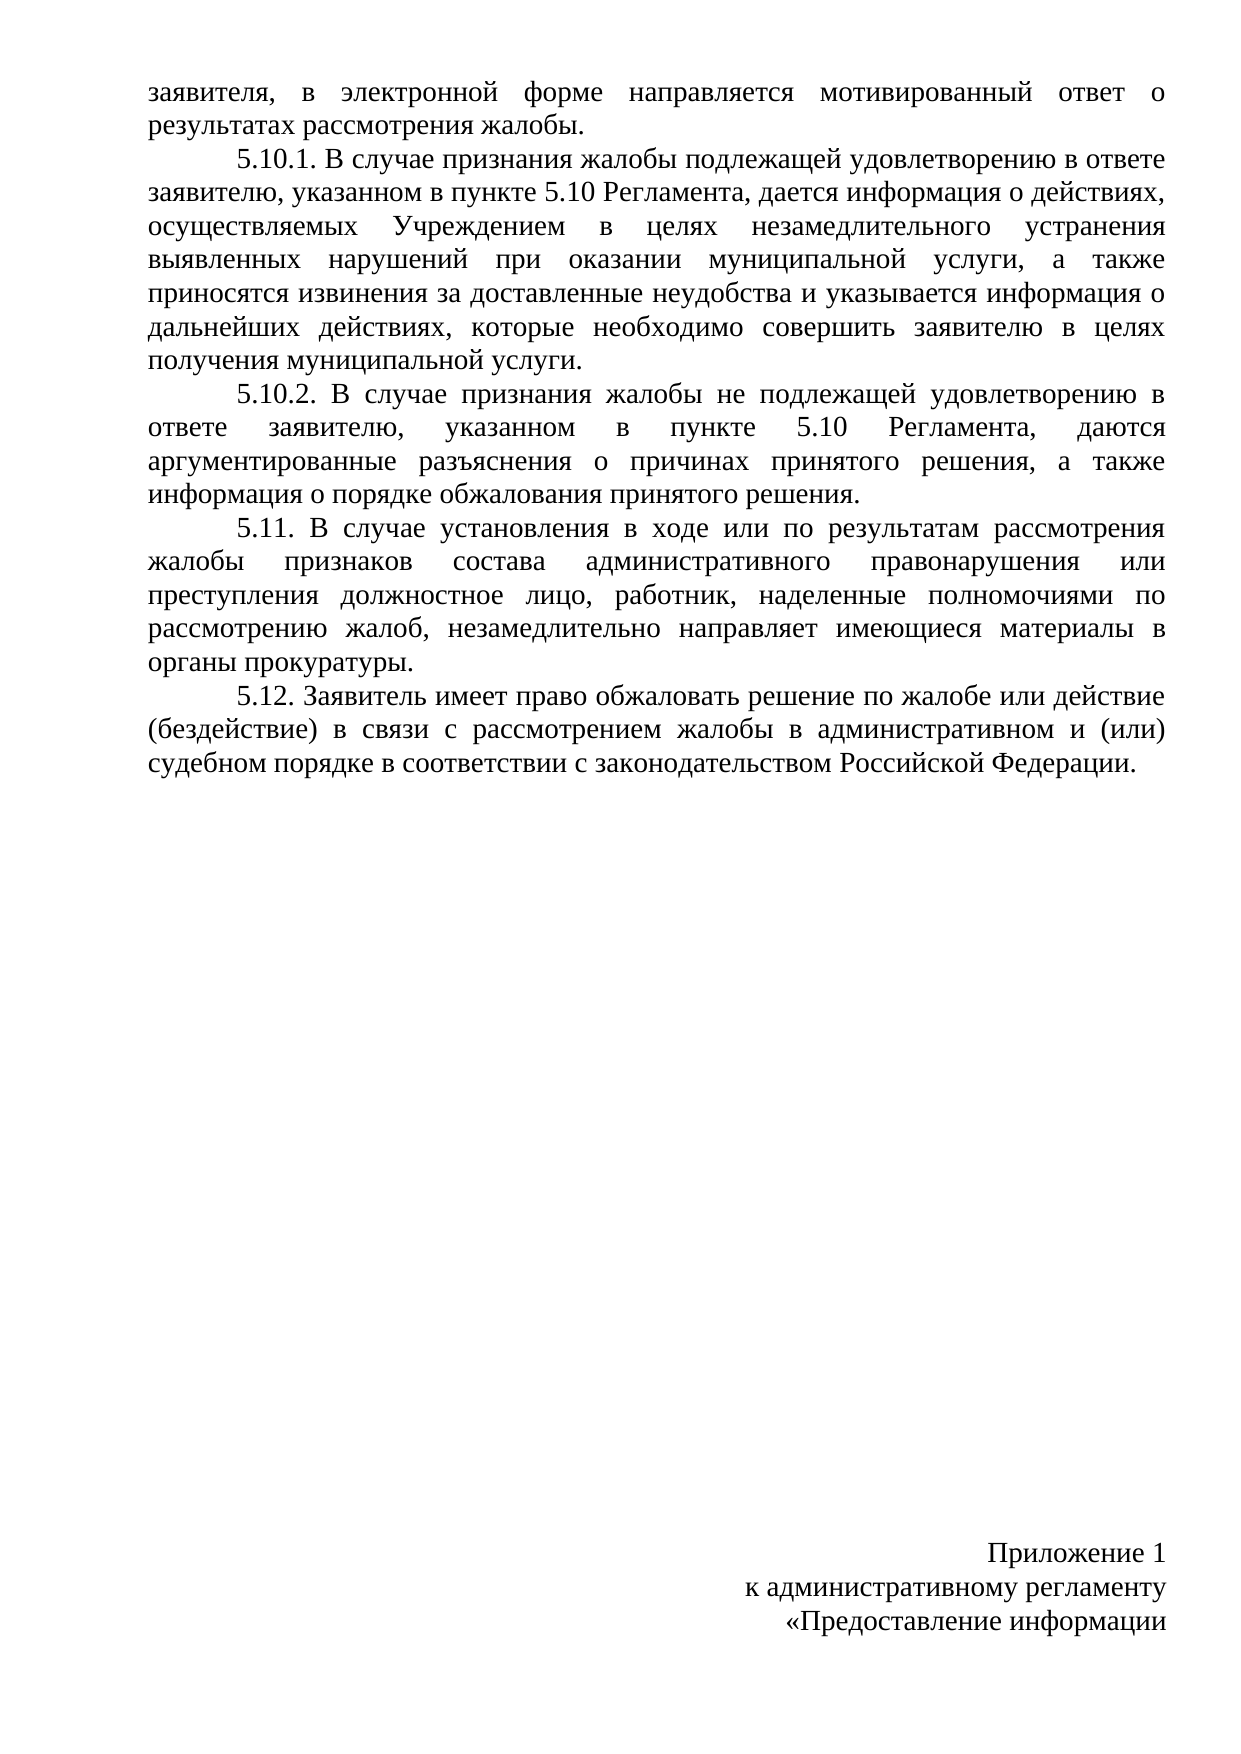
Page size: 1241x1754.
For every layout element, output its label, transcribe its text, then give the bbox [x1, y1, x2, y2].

text Приложение 1 [148, 1536, 1167, 1569]
text 5.12. Заявитель имеет право обжаловать решение по жалобе или действие (бездействие) в связи с рассмотрением жалобы в административном и (или) судебном порядке в соответствии с законодательством Российской Федерации. [148, 678, 1167, 778]
text 5.10.1. В случае признания жалобы подлежащей удовлетворению в ответе заявителю, указанном в пункте 5.10 Регламента, дается информация о действиях, осуществляемых Учреждением в целях незамедлительного устранения выявленных нарушений при оказании муниципальной услуги, а также приносятся извинения за доставленные неудобства и указывается информация о дальнейших действиях, которые необходимо совершить заявителю в целях получения муниципальной услуги. [148, 141, 1167, 376]
text «Предоставление информации [148, 1603, 1167, 1636]
text к административному регламенту [148, 1569, 1167, 1603]
text 5.10.2. В случае признания жалобы не подлежащей удовлетворению в ответе заявителю, указанном в пункте 5.10 Регламента, даются аргументированные разъяснения о причинах принятого решения, а также информация о порядке обжалования принятого решения. [148, 376, 1167, 510]
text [148, 74, 1167, 141]
text 5.11. В случае установления в ходе или по результатам рассмотрения жалобы признаков состава административного правонарушения или преступления должностное лицо, работник, наделенные полномочиями по рассмотрению жалоб, незамедлительно направляет имеющиеся материалы в органы прокуратуры. [148, 510, 1167, 678]
